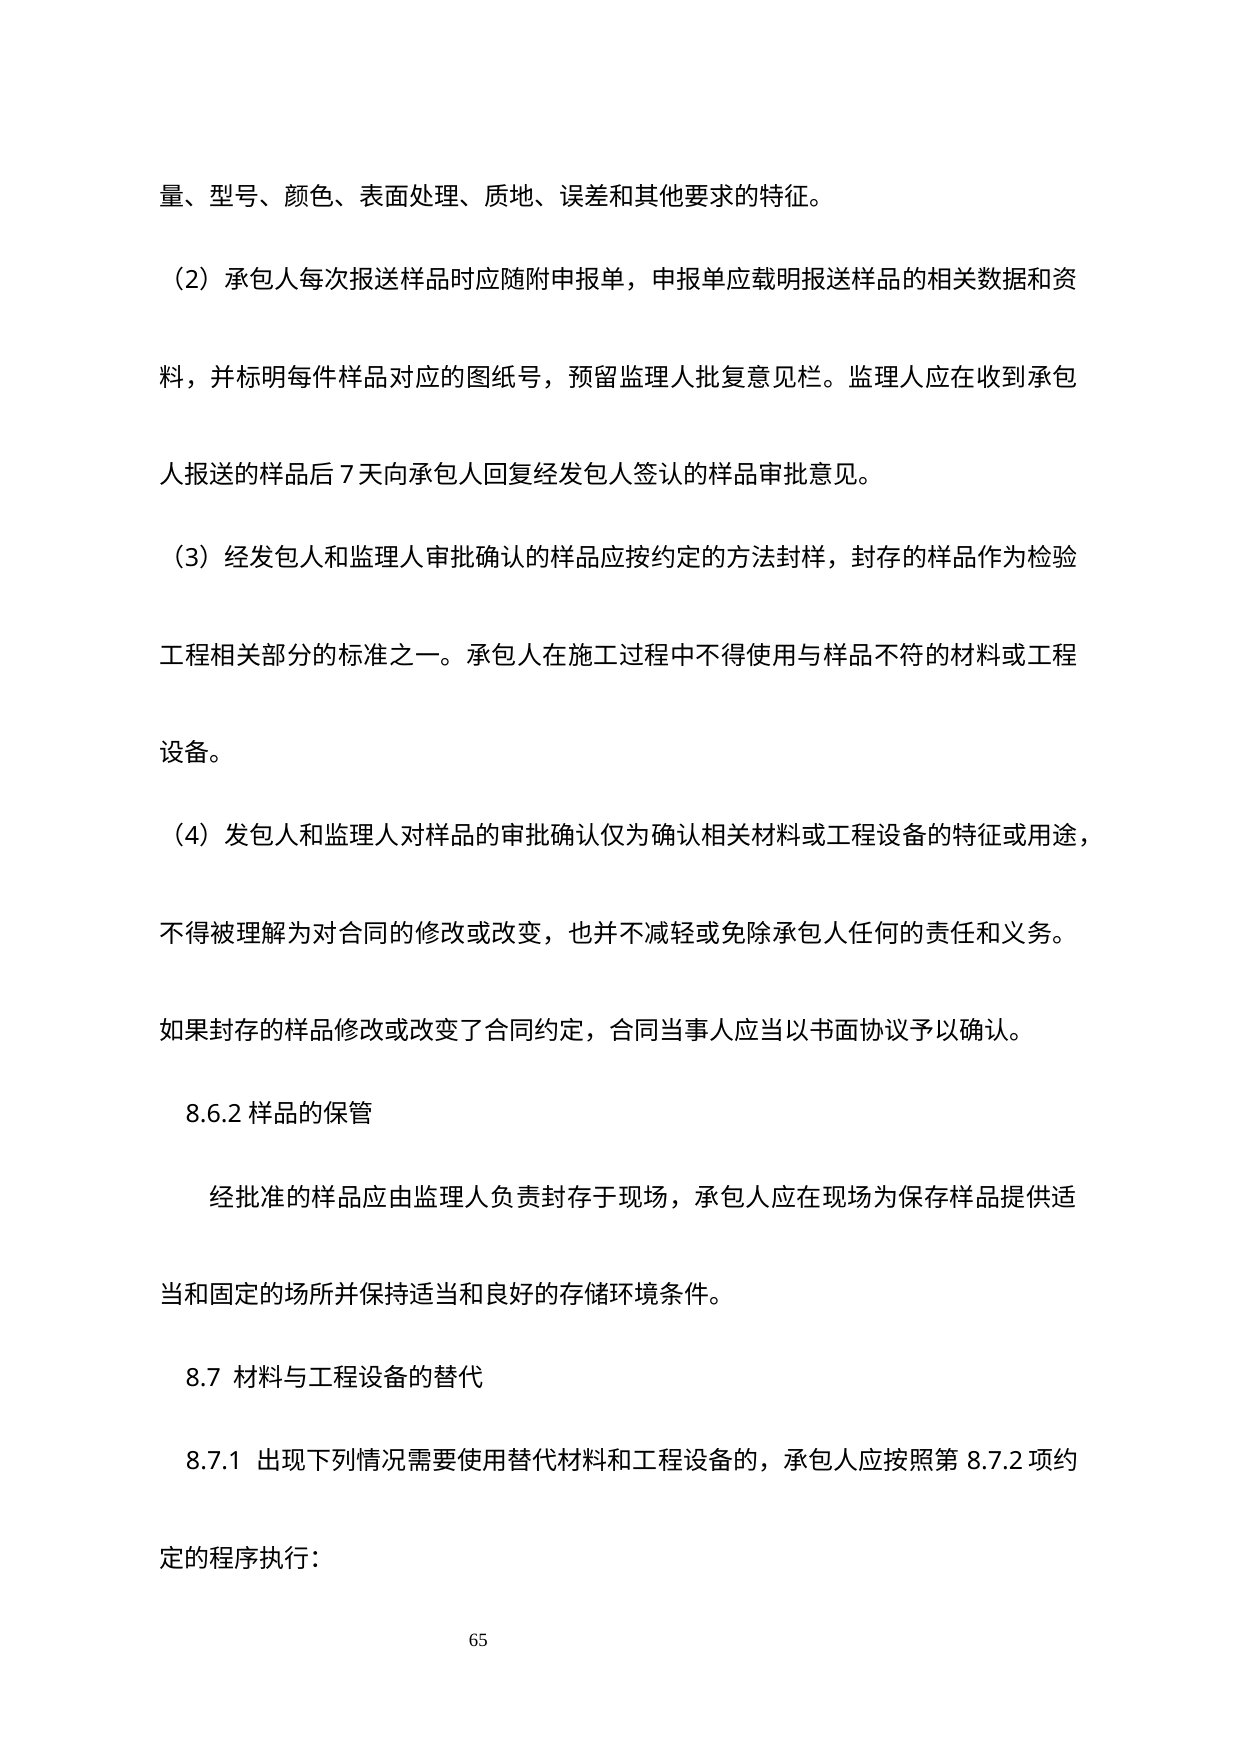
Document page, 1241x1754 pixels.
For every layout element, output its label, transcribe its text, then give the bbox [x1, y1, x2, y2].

text 8.7 材料与工程设备的替代 [159, 1343, 1078, 1408]
text 8.6.2 样品的保管 [159, 1079, 1078, 1144]
text 经批准的样品应由监理人负责封存于现场，承包人应在现场为保存样品提供适当和固定的场所并保持适当和良好的存储环境条件。 [159, 1163, 1078, 1325]
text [159, 162, 1078, 227]
text （4）发包人和监理人对样品的审批确认仅为确认相关材料或工程设备的特征或用途，不得被理解为对合同的修改或改变，也并不减轻或免除承包人任何的责任和义务。如果封存的样品修改或改变了合同约定，合同当事人应当以书面协议予以确认。 [159, 801, 1078, 1061]
text 8.7.1 出现下列情况需要使用替代材料和工程设备的，承包人应按照第8.7.2项约定的程序执行： [159, 1426, 1078, 1589]
text （3）经发包人和监理人审批确认的样品应按约定的方法封样，封存的样品作为检验工程相关部分的标准之一。承包人在施工过程中不得使用与样品不符的材料或工程设备。 [159, 523, 1078, 783]
text （2）承包人每次报送样品时应随附申报单，申报单应载明报送样品的相关数据和资料，并标明每件样品对应的图纸号，预留监理人批复意见栏。监理人应在收到承包人报送的样品后7天向承包人回复经发包人签认的样品审批意见。 [159, 245, 1078, 505]
